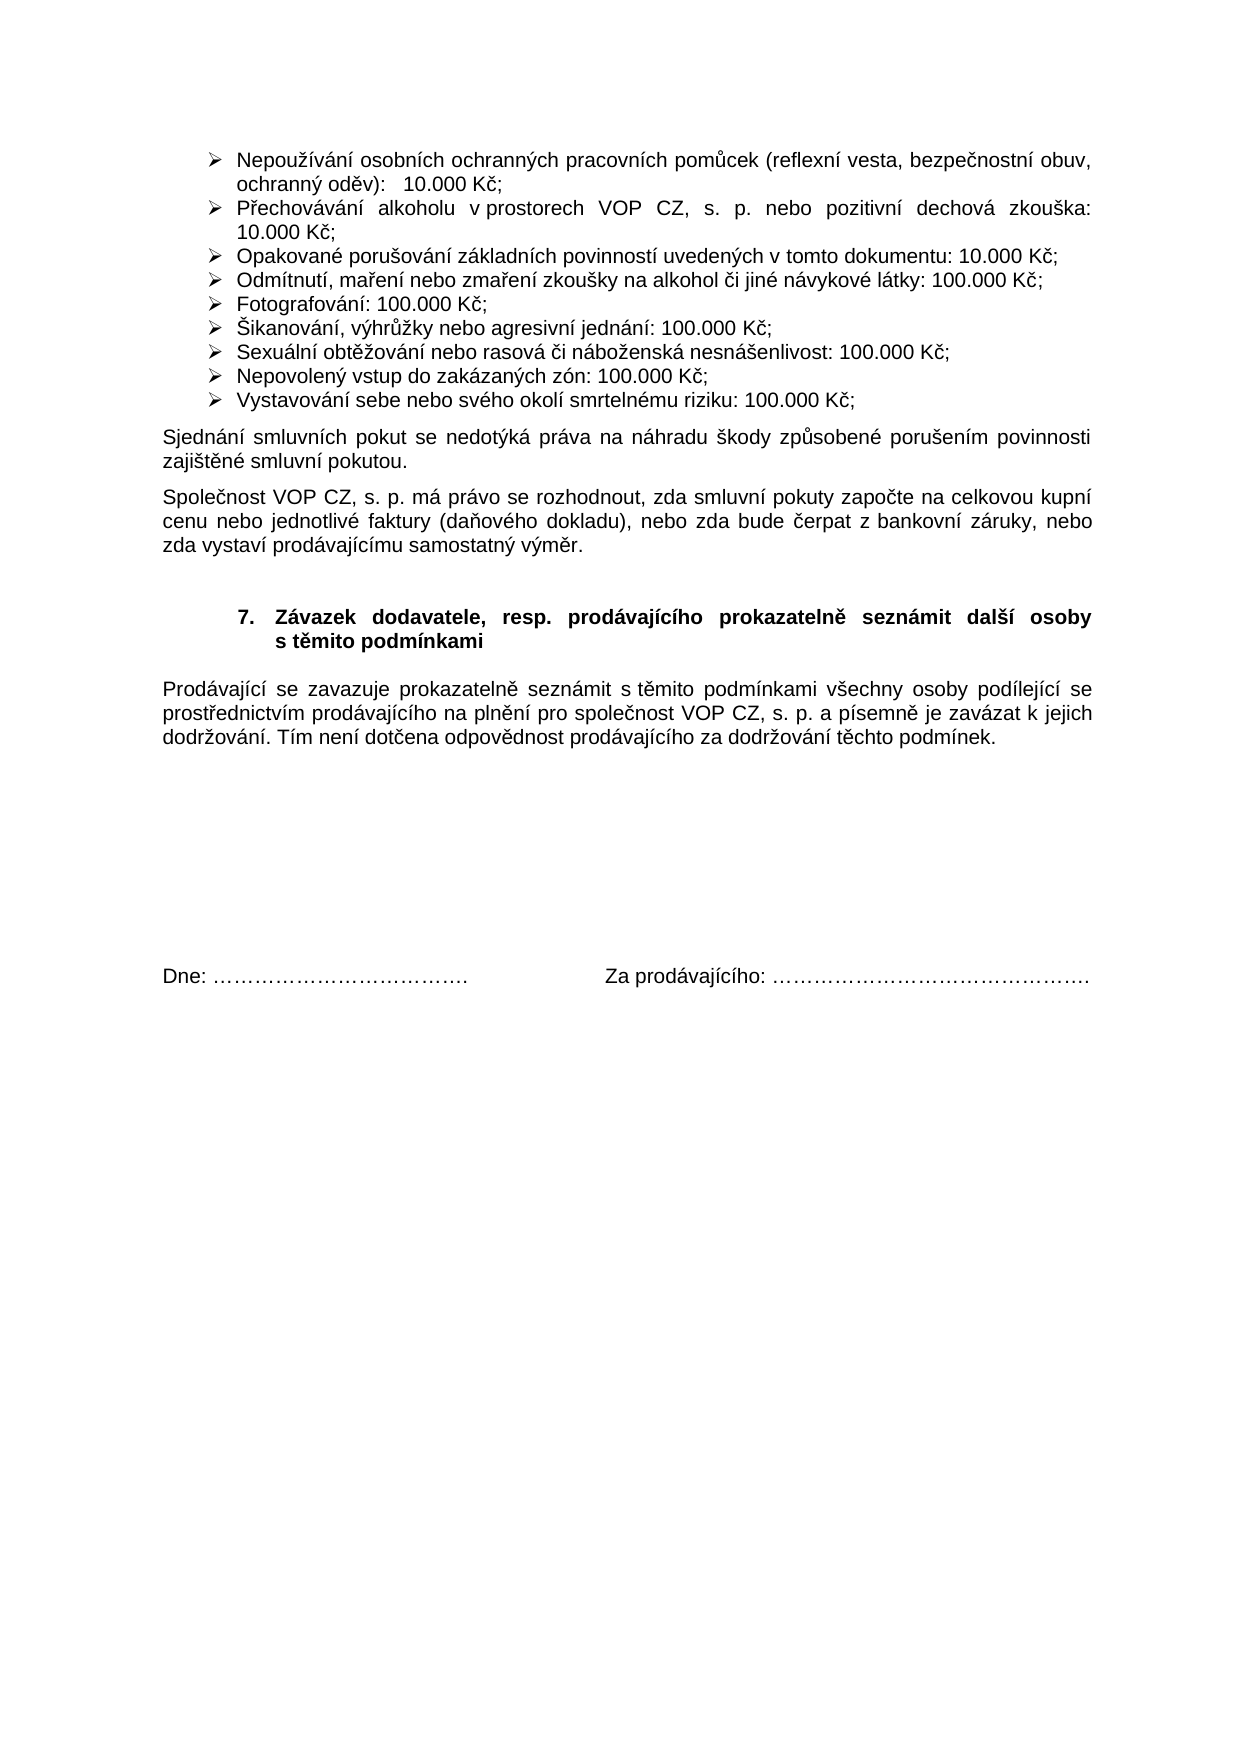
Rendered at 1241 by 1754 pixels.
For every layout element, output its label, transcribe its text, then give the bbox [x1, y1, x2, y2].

text Prodávající se zavazuje prokazatelně seznámit s těmito podmínkami všechny osoby podílející se prostřednictvím prodávajícího na plnění pro společnost VOP CZ, s. p. a písemně je zavázat k jejich dodržování. Tím není dotčena odpovědnost prodávajícího za dodržování těchto podmínek. [162, 677, 1093, 748]
text Vystavování sebe nebo svého okolí smrtelnému riziku: 100.000 Kč; [207, 388, 1093, 412]
text Sjednání smluvních pokut se nedotýká práva na náhradu škody způsobené porušením povinnosti zajištěné smluvní pokutou. [162, 424, 1093, 472]
text Opakované porušování základních povinností uvedených v tomto dokumentu: 10.000 Kč; [207, 244, 1093, 268]
text Sexuální obtěžování nebo rasová či náboženská nesnášenlivost: 100.000 Kč; [207, 340, 1093, 364]
text Odmítnutí, maření nebo zmaření zkoušky na alkohol či jiné návykové látky: 100.000 Kč; [207, 268, 1093, 292]
subtitle Závazek dodavatele, resp. prodávajícího prokazatelně seznámit další osoby s těmito podmínkami [237, 605, 1093, 653]
text Nepovolený vstup do zakázaných zón: 100.000 Kč; [207, 364, 1093, 388]
text Nepoužívání osobních ochranných pracovních pomůcek (reflexní vesta, bezpečnostní obuv, ochranný oděv): 10.000 Kč; [207, 148, 1093, 196]
text Přechovávání alkoholu v prostorech VOP CZ, s. p. nebo pozitivní dechová zkouška: 10.000 Kč; [207, 196, 1093, 244]
text Společnost VOP CZ, s. p. má právo se rozhodnout, zda smluvní pokuty započte na celkovou kupní cenu nebo jednotlivé faktury (daňového dokladu), nebo zda bude čerpat z bankovní záruky, nebo zda vystaví prodávajícímu samostatný výměr. [162, 485, 1093, 557]
text Dne: ………………………………. Za prodávajícího: ………………………………………. [162, 964, 1093, 988]
text Šikanování, výhrůžky nebo agresivní jednání: 100.000 Kč; [207, 316, 1093, 340]
text Fotografování: 100.000 Kč; [207, 292, 1093, 316]
